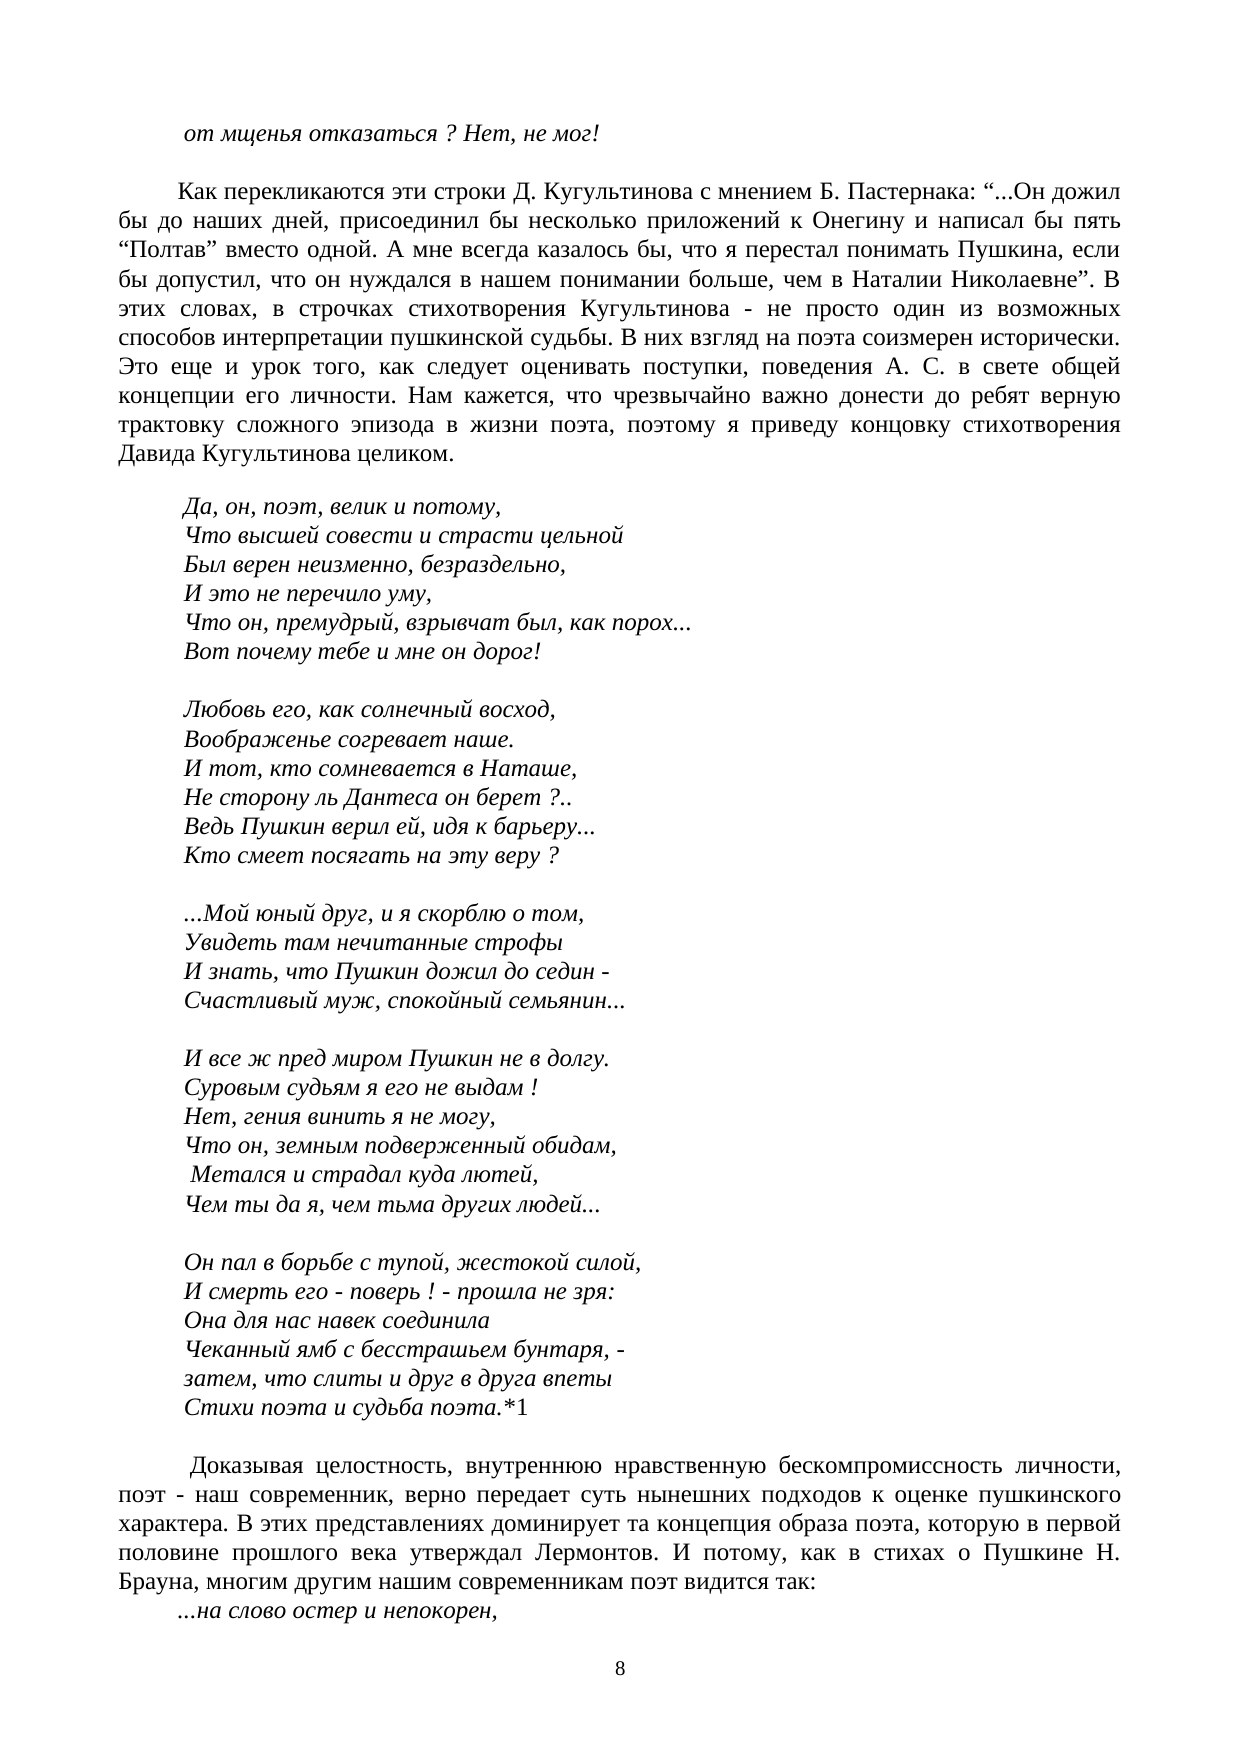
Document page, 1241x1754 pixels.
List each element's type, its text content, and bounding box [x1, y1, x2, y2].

text И это не перечило уму, [118, 578, 1122, 607]
text И тот, кто сомневается в Наташе, [118, 752, 1122, 782]
text затем, что слиты и друг в друга впеты [118, 1363, 1122, 1392]
text Был верен неизменно, безраздельно, [118, 549, 1122, 578]
text Нет, гения винить я не могу, [118, 1101, 1122, 1130]
text Счастливый муж, спокойный семьянин... [118, 985, 1122, 1014]
text Увидеть там нечитанные строфы [118, 927, 1122, 956]
text Стихи поэта и судьба поэта.*1 [118, 1392, 1122, 1421]
text Суровым судьям я его не выдам ! [118, 1072, 1122, 1101]
text Он пал в борьбе с тупой, жестокой силой, [118, 1247, 1122, 1276]
text И все ж пред миром Пушкин не в долгу. [118, 1043, 1122, 1072]
text Чем ты да я, чем тьма других людей... [118, 1188, 1122, 1217]
text Не сторону ль Дантеса он берет ?.. [118, 782, 1122, 811]
text Вот почему тебе и мне он дорог! [118, 636, 1122, 665]
text Чеканный ямб с бесстрашьем бунтаря, - [118, 1334, 1122, 1363]
text Что высшей совести и страсти цельной [118, 520, 1122, 549]
text ...на слово остер и непокорен, [118, 1595, 1122, 1624]
text от мщенья отказаться ? Нет, не мог! [118, 118, 1122, 147]
text Воображенье согревает наше. [118, 723, 1122, 752]
text И знать, что Пушкин дожил до седин - [118, 956, 1122, 985]
text Метался и страдал куда лютей, [118, 1159, 1122, 1188]
text Она для нас навек соединила [118, 1305, 1122, 1334]
text Ведь Пушкин верил ей, идя к барьеру... [118, 811, 1122, 840]
text И смерть его - поверь ! - прошла не зря: [118, 1276, 1122, 1305]
text Что он, премудрый, взрывчат был, как порох... [118, 607, 1122, 636]
text Доказывая целостность, внутреннюю нравственную бескомпромиссность личности, поэт - наш современник, верно передает суть нынешних подходов к оценке пушкинского характера. В этих представлениях доминирует та концепция образа поэта, которую в первой половине прошлого века утверждал Лермонтов. И потому, как в стихах о Пушкине Н. Брауна, многим другим нашим современникам поэт видится так: [118, 1450, 1122, 1595]
text Как перекликаются эти строки Д. Кугультинова с мнением Б. Пастернака: “...Он дожил бы до наших дней, присоединил бы несколько приложений к Онегину и написал бы пять “Полтав” вместо одной. А мне всегда казалось бы, что я перестал понимать Пушкина, если бы допустил, что он нуждался в нашем понимании больше, чем в Наталии Николаевне”. В этих словах, в строчках стихотворения Кугультинова - не просто один из возможных способов интерпретации пушкинской судьбы. В них взгляд на поэта соизмерен исторически. Это еще и урок того, как следует оценивать поступки, поведения А. С. в свете общей концепции его личности. Нам кажется, что чрезвычайно важно донести до ребят верную трактовку сложного эпизода в жизни поэта, поэтому я приведу концовку стихотворения Давида Кугультинова целиком. [118, 176, 1122, 467]
text Любовь его, как солнечный восход, [118, 694, 1122, 723]
text Что он, земным подверженный обидам, [118, 1130, 1122, 1159]
text ...Мой юный друг, и я скорблю о том, [118, 898, 1122, 927]
text Да, он, поэт, велик и потому, [118, 491, 1122, 520]
text Кто смеет посягать на эту веру ? [118, 840, 1122, 869]
